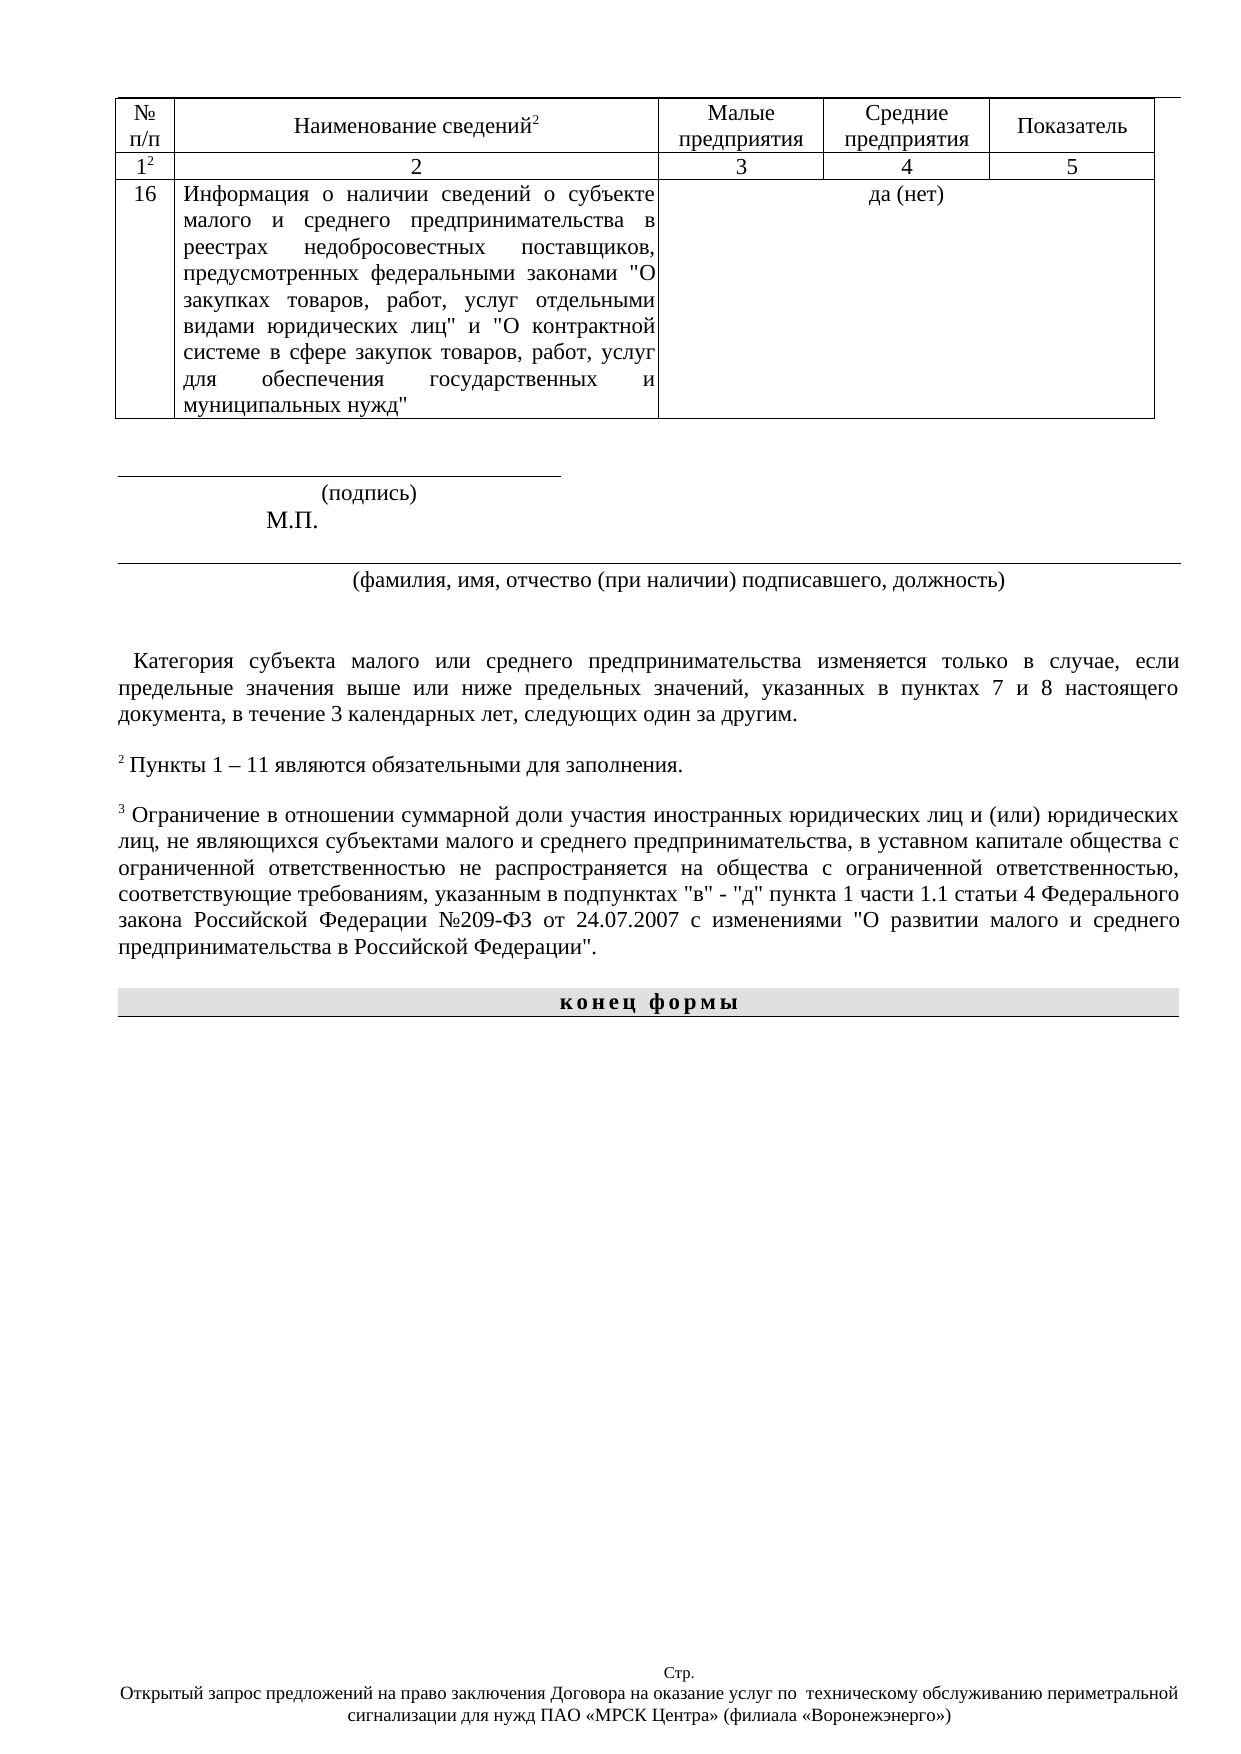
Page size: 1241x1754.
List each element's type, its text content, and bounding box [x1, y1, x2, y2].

table_cell 3 [659, 153, 823, 179]
text конец формы [118, 988, 1179, 1016]
table_cell 16 [116, 180, 174, 417]
table_header Средние предприятия [824, 99, 989, 152]
table_cell да (нет) [659, 180, 1154, 417]
text М.П. [207, 505, 1181, 534]
text Категория субъекта малого или среднего предпринимательства изменяется только в случае, если предельные значения выше или ниже предельных значений, указанных в пунктах 7 и 8 настоящего документа, в течение 3 календарных лет, следующих один за другим. [118, 647, 1181, 727]
text 2 Пункты 1 – 11 являются обязательными для заполнения. [118, 751, 1181, 777]
table_header Малые предприятия [659, 99, 823, 152]
table_header Показатель [990, 99, 1154, 152]
table_cell 12 [116, 153, 174, 179]
table_cell 2 [175, 153, 658, 179]
text 3 Ограничение в отношении суммарной доли участия иностранных юридических лиц и (или) юридических лиц, не являющихся субъектами малого и среднего предпринимательства, в уставном капитале общества с ограниченной ответственностью не распространяется на общества с ограниченной ответственностью, соответствующие требованиям, указанным в подпунктах "в" - "д" пункта 1 части 1.1 статьи 4 Федерального закона Российской Федерации №209-ФЗ от 24.07.2007 с изменениями "О развитии малого и среднего предпринимательства в Российской Федерации". [118, 801, 1181, 959]
table_cell 4 [824, 153, 989, 179]
text (фамилия, имя, отчество (при наличии) подписавшего, должность) [118, 564, 1181, 592]
table_cell Информация о наличии сведений о субъекте малого и среднего предпринимательства в реестрах недобросовестных поставщиков, предусмотренных федеральными законами "О закупках товаров, работ, услуг отдельными видами юридических лиц" и "О контрактной системе в сфере закупок товаров, работ, услуг для обеспечения государственных и муниципальных нужд" [175, 180, 658, 417]
table_header Наименование сведений2 [175, 99, 658, 152]
text (подпись) [118, 477, 561, 505]
table_cell 5 [990, 153, 1154, 179]
table_header № п/п [116, 99, 174, 152]
